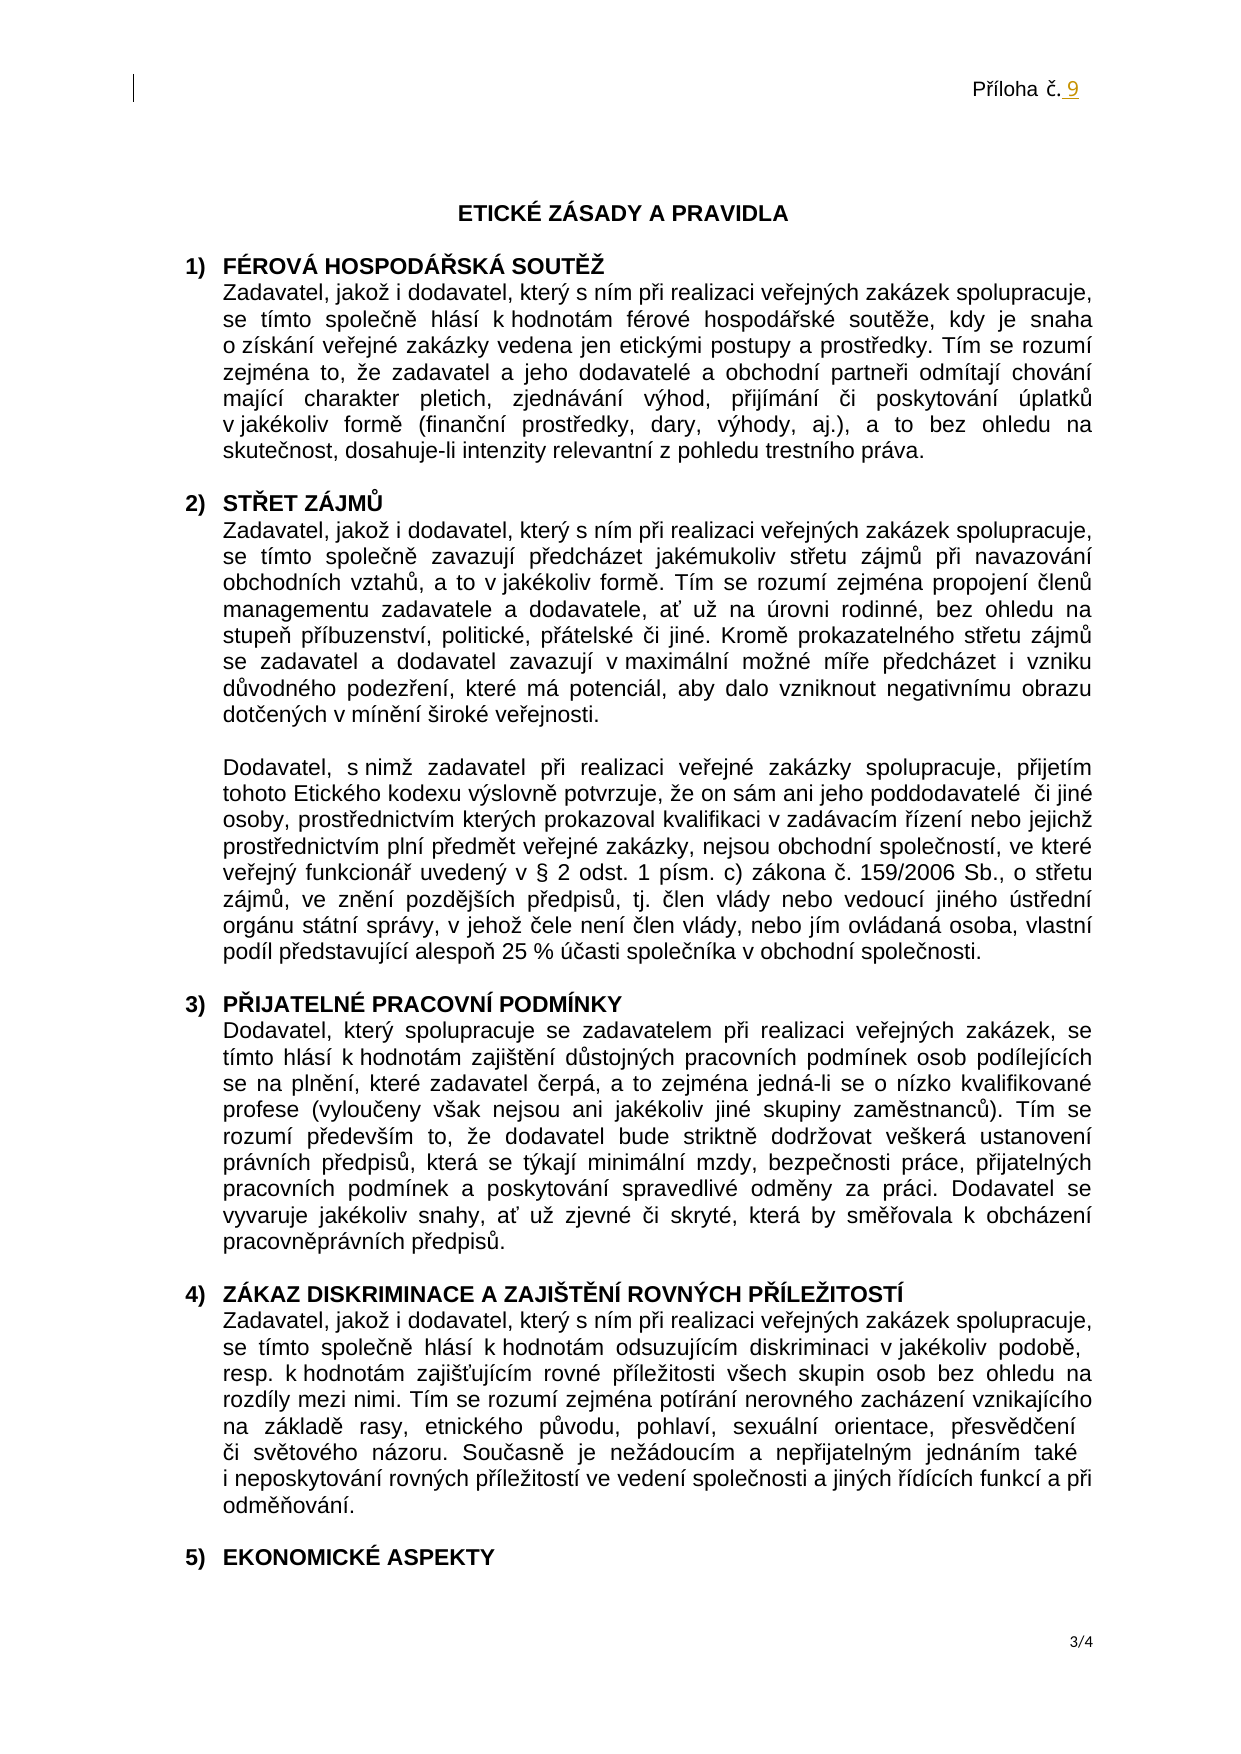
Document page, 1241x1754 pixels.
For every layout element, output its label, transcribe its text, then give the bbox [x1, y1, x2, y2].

list Zadavatel, jakož i dodavatel, který s ním při realizaci veřejných zakázek spolupracuje, se tímto společně zavazují předcházet jakémukoliv střetu zájmů při navazování obchodních vztahů, a to v jakékoliv formě. Tím se rozumí zejména propojení členů managementu zadavatele a dodavatele, ať už na úrovni rodinné, bez ohledu na stupeň příbuzenství, politické, přátelské či jiné. Kromě prokazatelného střetu zájmů se zadavatel a dodavatel zavazují v maximální možné míře předcházet i vzniku důvodného podezření, které má potenciál, aby dalo vzniknout negativnímu obrazu dotčených v mínění široké veřejnosti. [223, 517, 1093, 727]
list Dodavatel, s nimž zadavatel při realizaci veřejné zakázky spolupracuje, přijetím tohoto Etického kodexu výslovně potvrzuje, že on sám ani jeho poddodavatelé či jiné osoby, prostřednictvím kterých prokazoval kvalifikaci v zadávacím řízení nebo jejichž prostřednictvím plní předmět veřejné zakázky, nejsou obchodní společností, ve které veřejný funkcionář uvedený v § 2 odst. 1 písm. c) zákona č. 159/2006 Sb., o střetu zájmů, ve znění pozdějších předpisů, tj. člen vlády nebo vedoucí jiného ústřední orgánu státní správy, v jehož čele není člen vlády, nebo jím ovládaná osoba, vlastní podíl představující alespoň 25 % účasti společníka v obchodní společnosti. [223, 754, 1093, 964]
list Dodavatel, který spolupracuje se zadavatelem při realizaci veřejných zakázek, se tímto hlásí k hodnotám zajištění důstojných pracovních podmínek osob podílejících se na plnění, které zadavatel čerpá, a to zejména jedná-li se o nízko kvalifikované profese (vyloučeny však nejsou ani jakékoliv jiné skupiny zaměstnanců). Tím se rozumí především to, že dodavatel bude striktně dodržovat veškerá ustanovení právních předpisů, která se týkají minimální mzdy, bezpečnosti práce, přijatelných pracovních podmínek a poskytování spravedlivé odměny za práci. Dodavatel se vyvaruje jakékoliv snahy, ať už zjevné či skryté, která by směřovala k obcházení pracovněprávních předpisů. [223, 1017, 1093, 1254]
list EKONOMICKÉ ASPEKTY [185, 1544, 1093, 1571]
text ETICKÉ ZÁSADY A PRAVIDLA [148, 200, 1093, 227]
list STŘET ZÁJMŮ [185, 490, 1093, 517]
list PŘIJATELNÉ PRACOVNÍ PODMÍNKY [185, 991, 1093, 1017]
list Zadavatel, jakož i dodavatel, který s ním při realizaci veřejných zakázek spolupracuje, se tímto společně hlásí k hodnotám odsuzujícím diskriminaci v jakékoliv podobě, resp. k hodnotám zajišťujícím rovné příležitosti všech skupin osob bez ohledu na rozdíly mezi nimi. Tím se rozumí zejména potírání nerovného zacházení vznikajícího na základě rasy, etnického původu, pohlaví, sexuální orientace, přesvědčení či světového názoru. Současně je nežádoucím a nepřijatelným jednáním také i neposkytování rovných příležitostí ve vedení společnosti a jiných řídících funkcí a při odměňování. [223, 1307, 1093, 1518]
list FÉROVÁ HOSPODÁŘSKÁ SOUTĚŽ [185, 253, 1093, 279]
list ZÁKAZ DISKRIMINACE A ZAJIŠTĚNÍ ROVNÝCH PŘÍLEŽITOSTÍ [185, 1281, 1093, 1307]
list Zadavatel, jakož i dodavatel, který s ním při realizaci veřejných zakázek spolupracuje, se tímto společně hlásí k hodnotám férové hospodářské soutěže, kdy je snaha o získání veřejné zakázky vedena jen etickými postupy a prostředky. Tím se rozumí zejména to, že zadavatel a jeho dodavatelé a obchodní partneři odmítají chování mající charakter pletich, zjednávání výhod, přijímání či poskytování úplatků v jakékoliv formě (finanční prostředky, dary, výhody, aj.), a to bez ohledu na skutečnost, dosahuje-li intenzity relevantní z pohledu trestního práva. [223, 279, 1093, 464]
